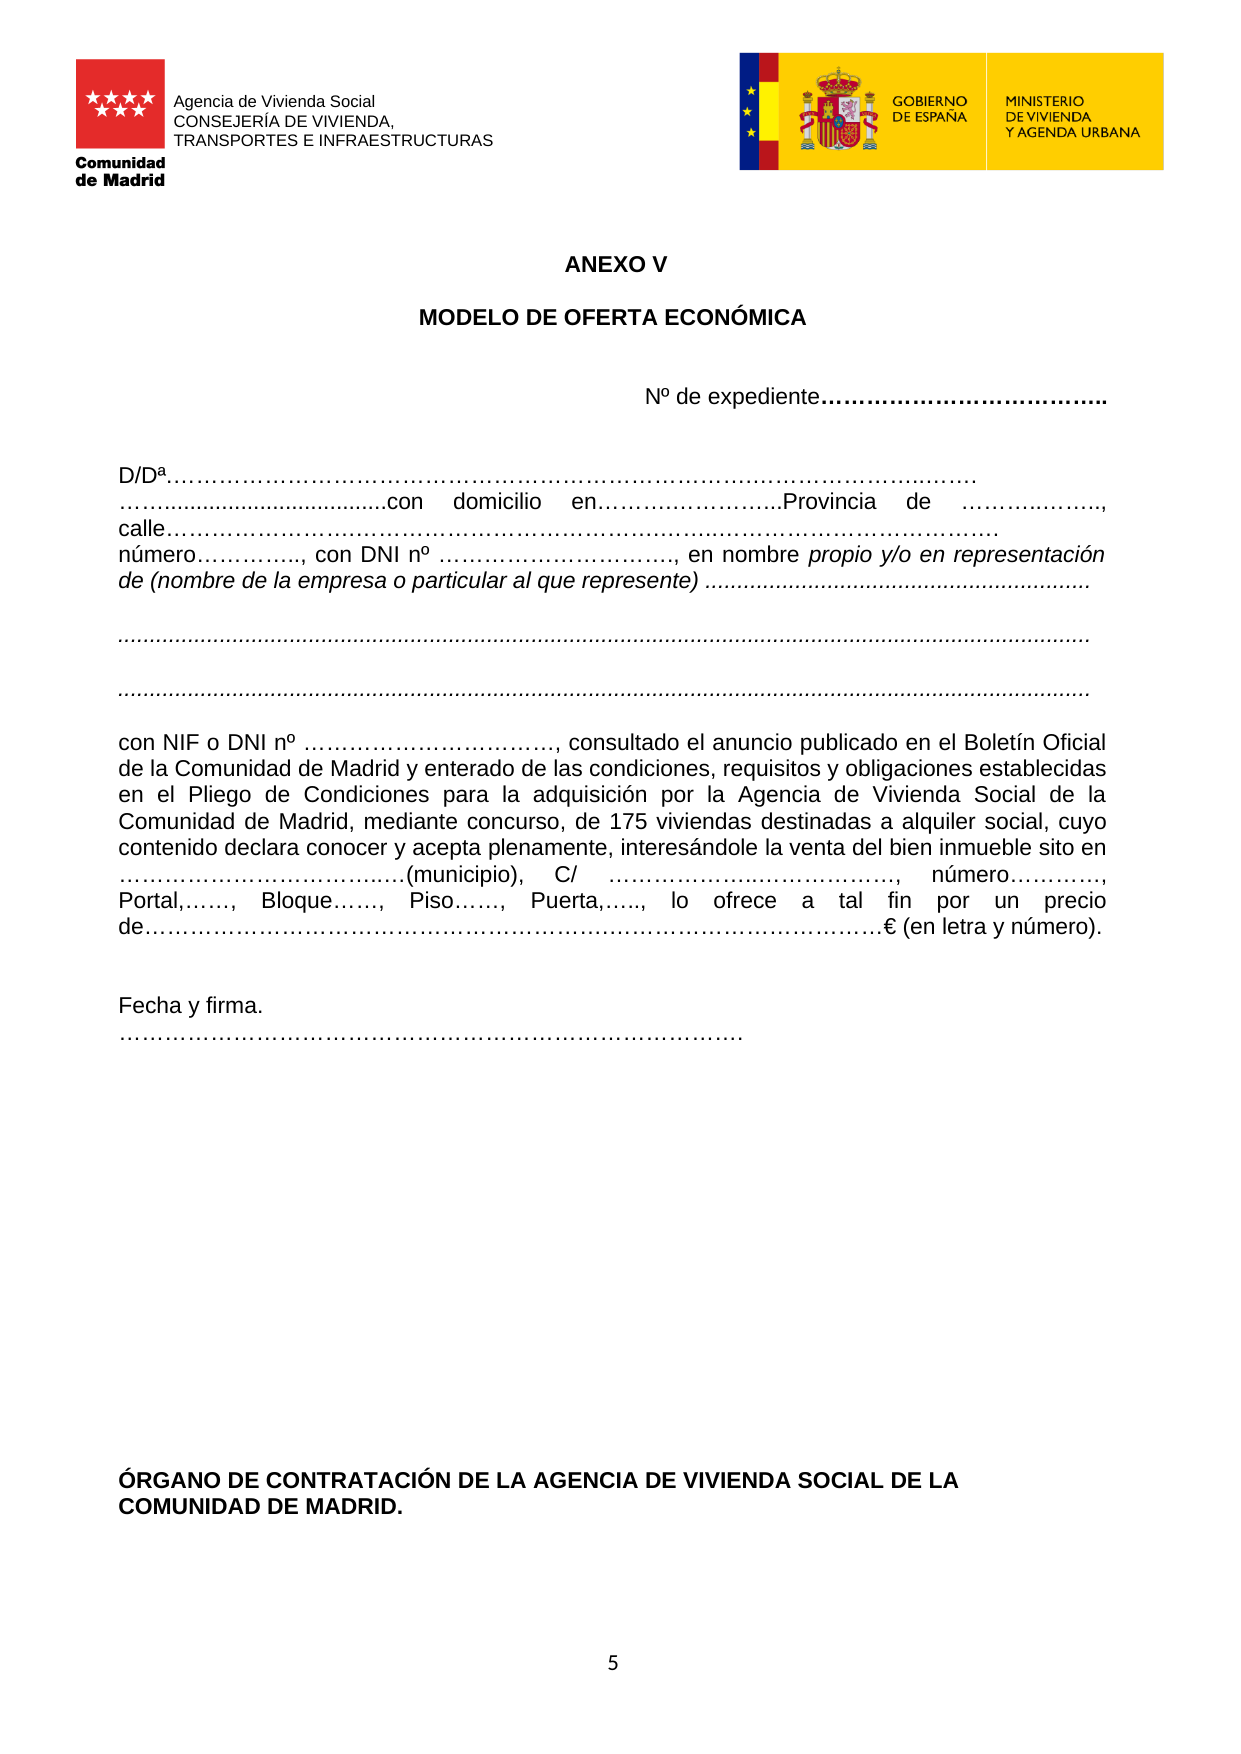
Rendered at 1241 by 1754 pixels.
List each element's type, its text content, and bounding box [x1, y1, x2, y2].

picture [736, 49, 1166, 173]
text ………………………………………………………………………. [118, 1019, 1107, 1045]
text con NIF o DNI nº ……………………………, consultado el anuncio publicado en el Boletín Oficial de la Comunidad de Madrid y enterado de las condiciones, requisitos y obligaciones establecidas en el Pliego de Condiciones para la adquisición por la Agencia de Vivienda Social de la Comunidad de Madrid, mediante concurso, de 175 viviendas destinadas a alquiler social, cuyo contenido declara conocer y acepta plenamente, interesándole la venta del bien inmueble sito en ……………………………..…(municipio), C/ ………………..………………, número…………, Portal,……, Bloque……, Piso……, Puerta,….., lo ofrece a tal fin por un precio de…………………………………………………….………………………………€ (en letra y número). [118, 729, 1107, 939]
text D/Dª.………………………………………………………………….…………………..…….……...................................con domicilio en……….…………...Provincia de ………..…….., calle…………………….………………………………….……..………………………………. número………….., con DNI nº …………………………., en nombre propio y/o en representación de (nombre de la empresa o particular al que represente) [118, 462, 1107, 594]
text Nº de expediente……………………………….. [118, 383, 1107, 409]
text Fecha y firma. [118, 992, 1107, 1019]
text MODELO DE OFERTA ECONÓMICA [118, 304, 1107, 330]
text ÓRGANO DE CONTRATACIÓN DE LA AGENCIA DE VIVIENDA SOCIAL DE LA COMUNIDAD DE MADRID. [118, 1467, 1107, 1520]
text ANEXO V [118, 251, 1107, 277]
picture [73, 54, 168, 190]
